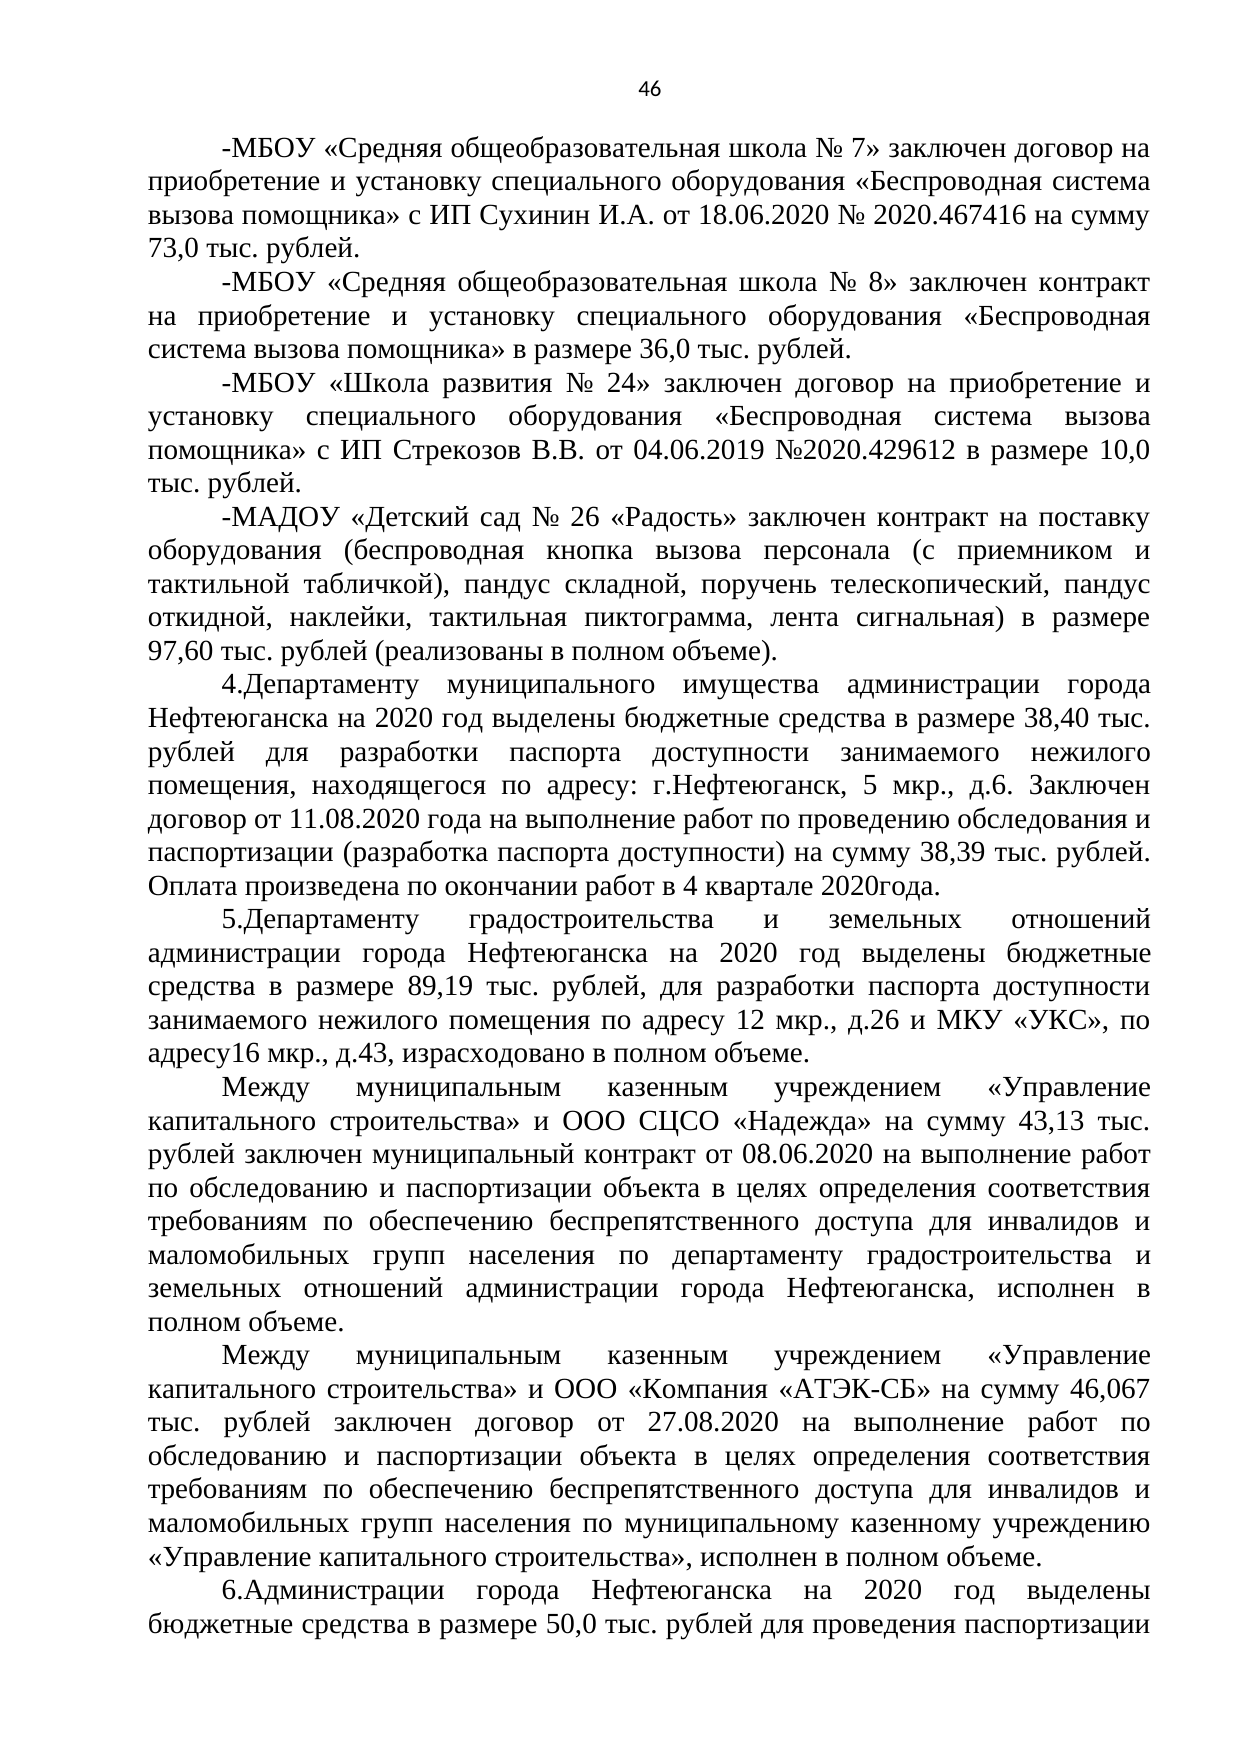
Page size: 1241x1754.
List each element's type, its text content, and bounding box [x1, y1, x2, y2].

text Между муниципальным казенным учреждением «Управление капитального строительства» и ООО «Компания «АТЭК-СБ» на сумму 46,067 тыс. рублей заключен договор от 27.08.2020 на выполнение работ по обследованию и паспортизации объекта в целях определения соответствия требованиям по обеспечению беспрепятственного доступа для инвалидов и маломобильных групп населения по муниципальному казенному учреждению «Управление капитального строительства», исполнен в полном объеме. [148, 1337, 1152, 1572]
text Между муниципальным казенным учреждением «Управление капитального строительства» и ООО СЦСО «Надежда» на сумму 43,13 тыс. рублей заключен муниципальный контракт от 08.06.2020 на выполнение работ по обследованию и паспортизации объекта в целях определения соответствия требованиям по обеспечению беспрепятственного доступа для инвалидов и маломобильных групп населения по департаменту градостроительства и земельных отношений администрации города Нефтеюганска, исполнен в полном объеме. [148, 1069, 1152, 1337]
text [148, 1572, 1152, 1639]
text -МАДОУ «Детский сад № 26 «Радость» заключен контракт на поставку оборудования (беспроводная кнопка вызова персонала (с приемником и тактильной табличкой), пандус складной, поручень телескопический, пандус откидной, наклейки, тактильная пиктограмма, лента сигнальная) в размере 97,60 тыс. рублей (реализованы в полном объеме). [148, 499, 1152, 667]
text -МБОУ «Средняя общеобразовательная школа № 8» заключен контракт на приобретение и установку специального оборудования «Беспроводная система вызова помощника» в размере 36,0 тыс. рублей. [148, 264, 1152, 365]
text -МБОУ «Школа развития № 24» заключен договор на приобретение и установку специального оборудования «Беспроводная система вызова помощника» с ИП Стрекозов В.В. от 04.06.2019 №2020.429612 в размере 10,0 тыс. рублей. [148, 365, 1152, 499]
text 5.Департаменту градостроительства и земельных отношений администрации города Нефтеюганска на 2020 год выделены бюджетные средства в размере 89,19 тыс. рублей, для разработки паспорта доступности занимаемого нежилого помещения по адресу 12 мкр., д.26 и МКУ «УКС», по адресу16 мкр., д.43, израсходовано в полном объеме. [148, 901, 1152, 1069]
text -МБОУ «Средняя общеобразовательная школа № 7» заключен договор на приобретение и установку специального оборудования «Беспроводная система вызова помощника» с ИП Сухинин И.А. от 18.06.2020 № 2020.467416 на сумму 73,0 тыс. рублей. [148, 130, 1152, 264]
text 4.Департаменту муниципального имущества администрации города Нефтеюганска на 2020 год выделены бюджетные средства в размере 38,40 тыс. рублей для разработки паспорта доступности занимаемого нежилого помещения, находящегося по адресу: г.Нефтеюганск, 5 мкр., д.6. Заключен договор от 11.08.2020 года на выполнение работ по проведению обследования и паспортизации (разработка паспорта доступности) на сумму 38,39 тыс. рублей. Оплата произведена по окончании работ в 4 квартале 2020года. [148, 667, 1152, 901]
